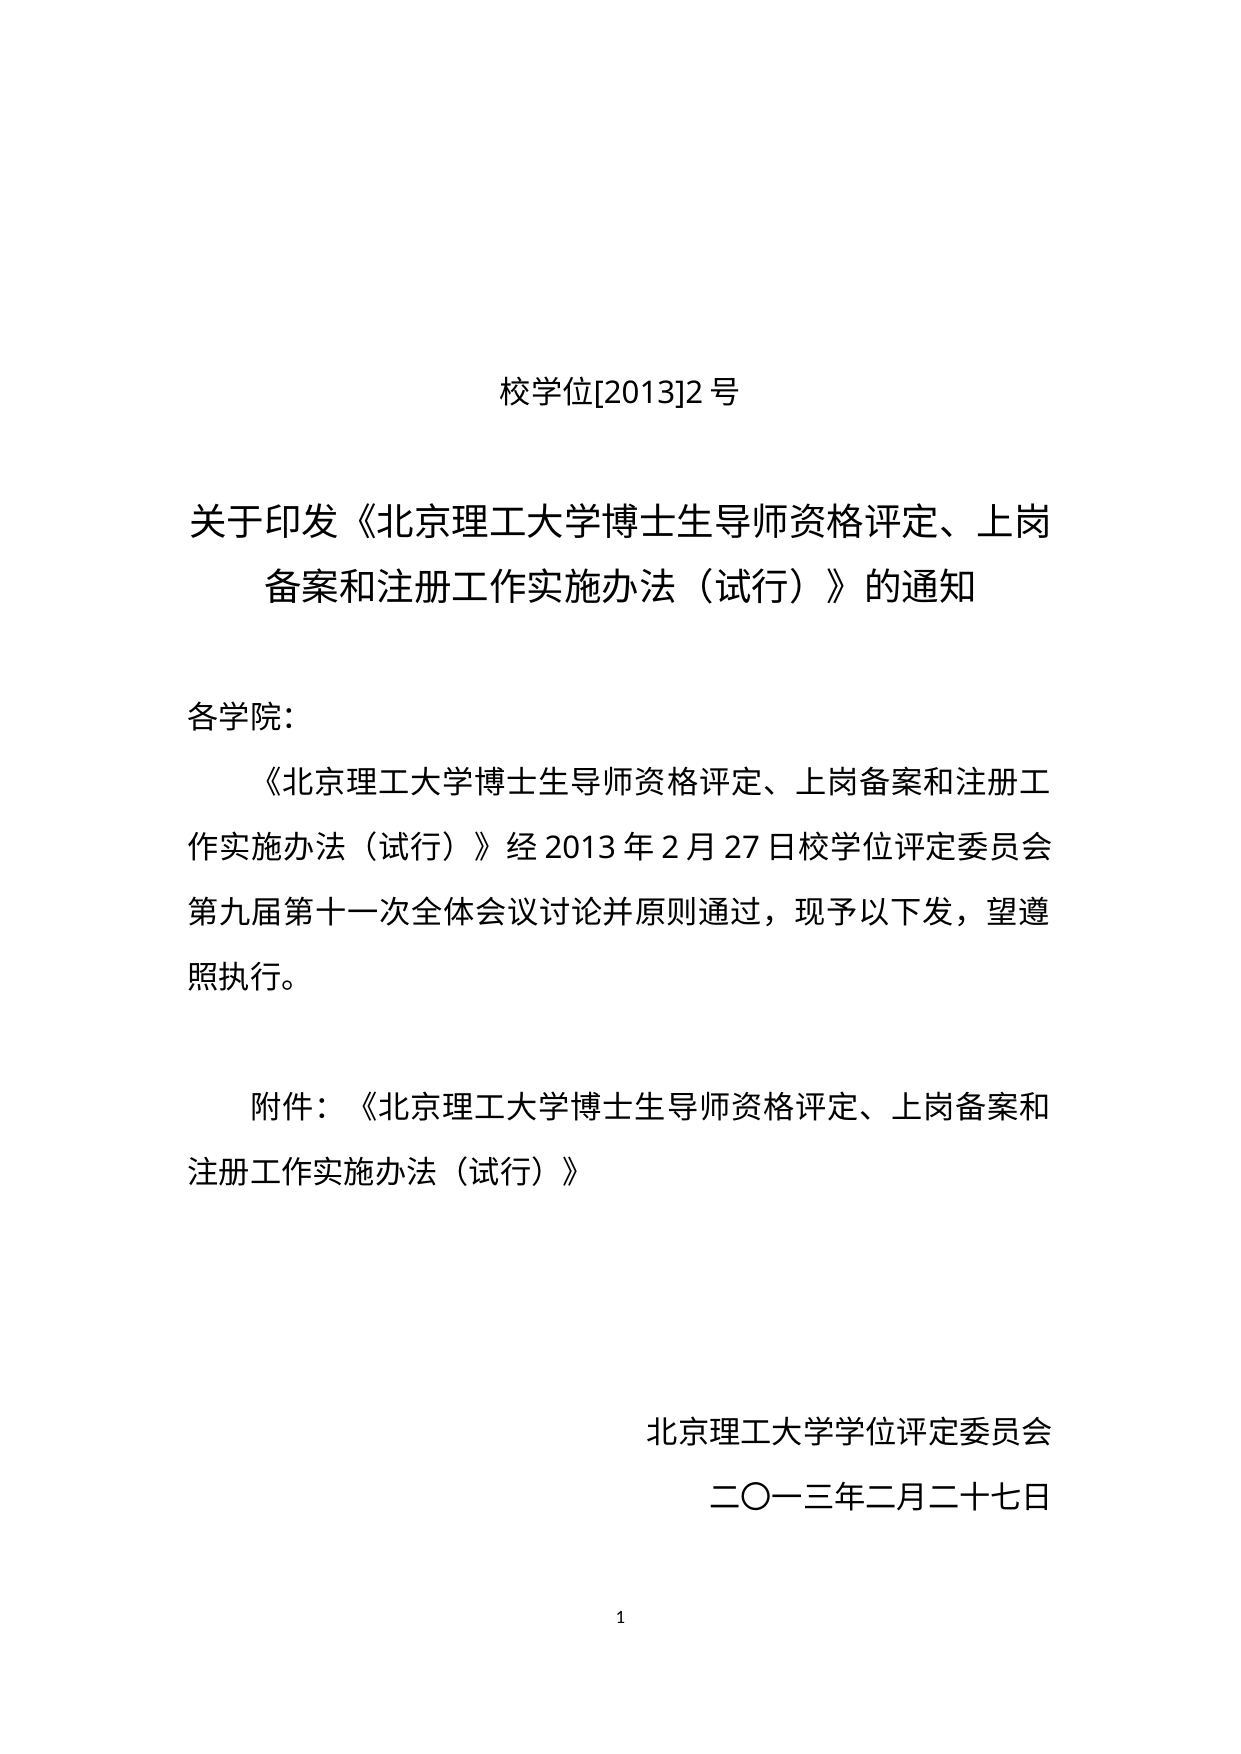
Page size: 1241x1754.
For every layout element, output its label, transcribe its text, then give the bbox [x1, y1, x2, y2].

text 校学位[2013]2号 [187, 357, 1053, 422]
text 《北京理工大学博士生导师资格评定、上岗备案和注册工作实施办法（试行）》经2013年2月27日校学位评定委员会第九届第十一次全体会议讨论并原则通过，现予以下发，望遵照执行。 [187, 747, 1053, 1007]
text 附件：《北京理工大学博士生导师资格评定、上岗备案和注册工作实施办法（试行）》 [187, 1072, 1053, 1202]
text 各学院： [187, 682, 1053, 747]
text 北京理工大学学位评定委员会 [187, 1397, 1053, 1462]
text 关于印发《北京理工大学博士生导师资格评定、上岗备案和注册工作实施办法（试行）》的通知 [187, 487, 1053, 617]
text 二〇一三年二月二十七日 [187, 1462, 1053, 1527]
